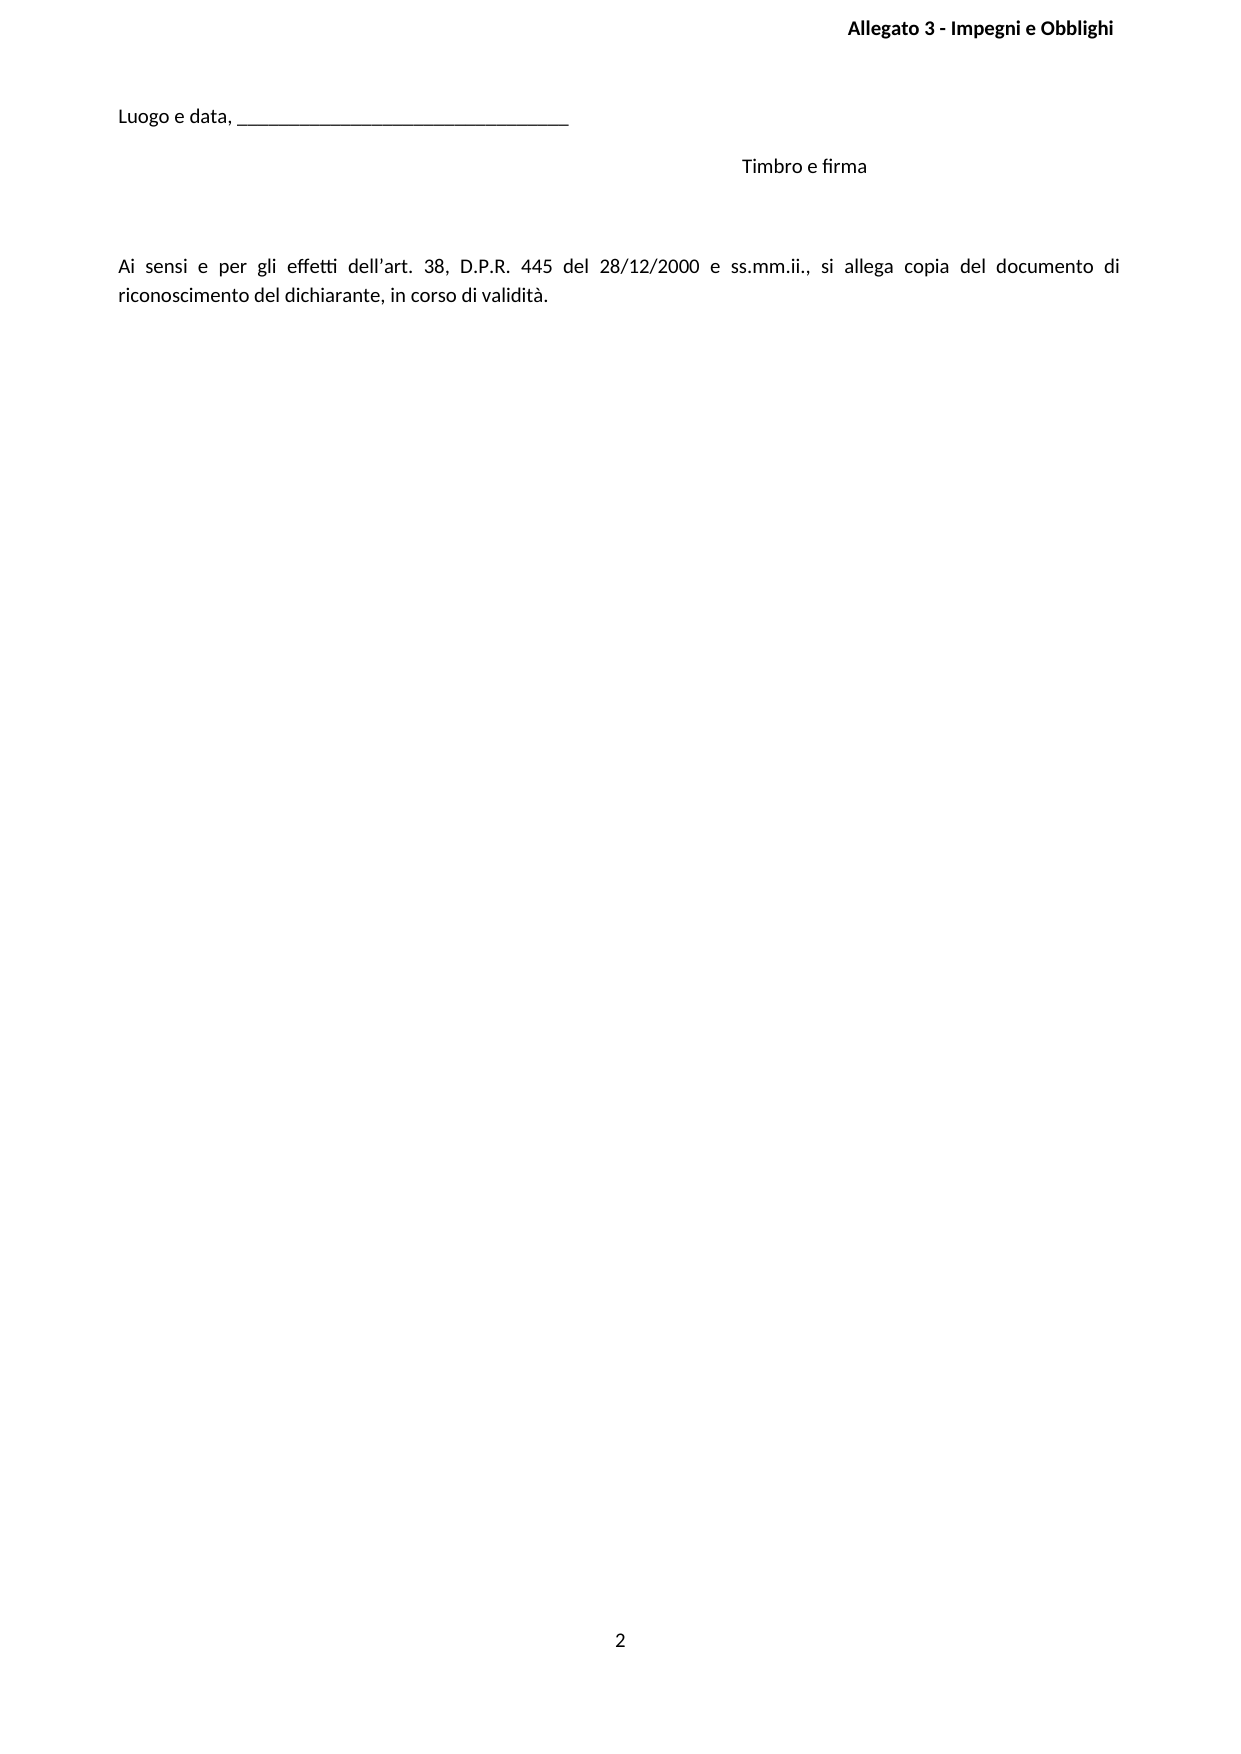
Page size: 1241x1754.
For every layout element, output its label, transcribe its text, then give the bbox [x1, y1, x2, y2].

text Timbro e firma [413, 153, 1122, 179]
text Ai sensi e per gli effetti dell’art. 38, D.P.R. 445 del 28/12/2000 e ss.mm.ii., si allega copia del documento di riconoscimento del dichiarante, in corso di validità. [118, 253, 1122, 308]
text Luogo e data, ________________________________ [118, 103, 1122, 129]
